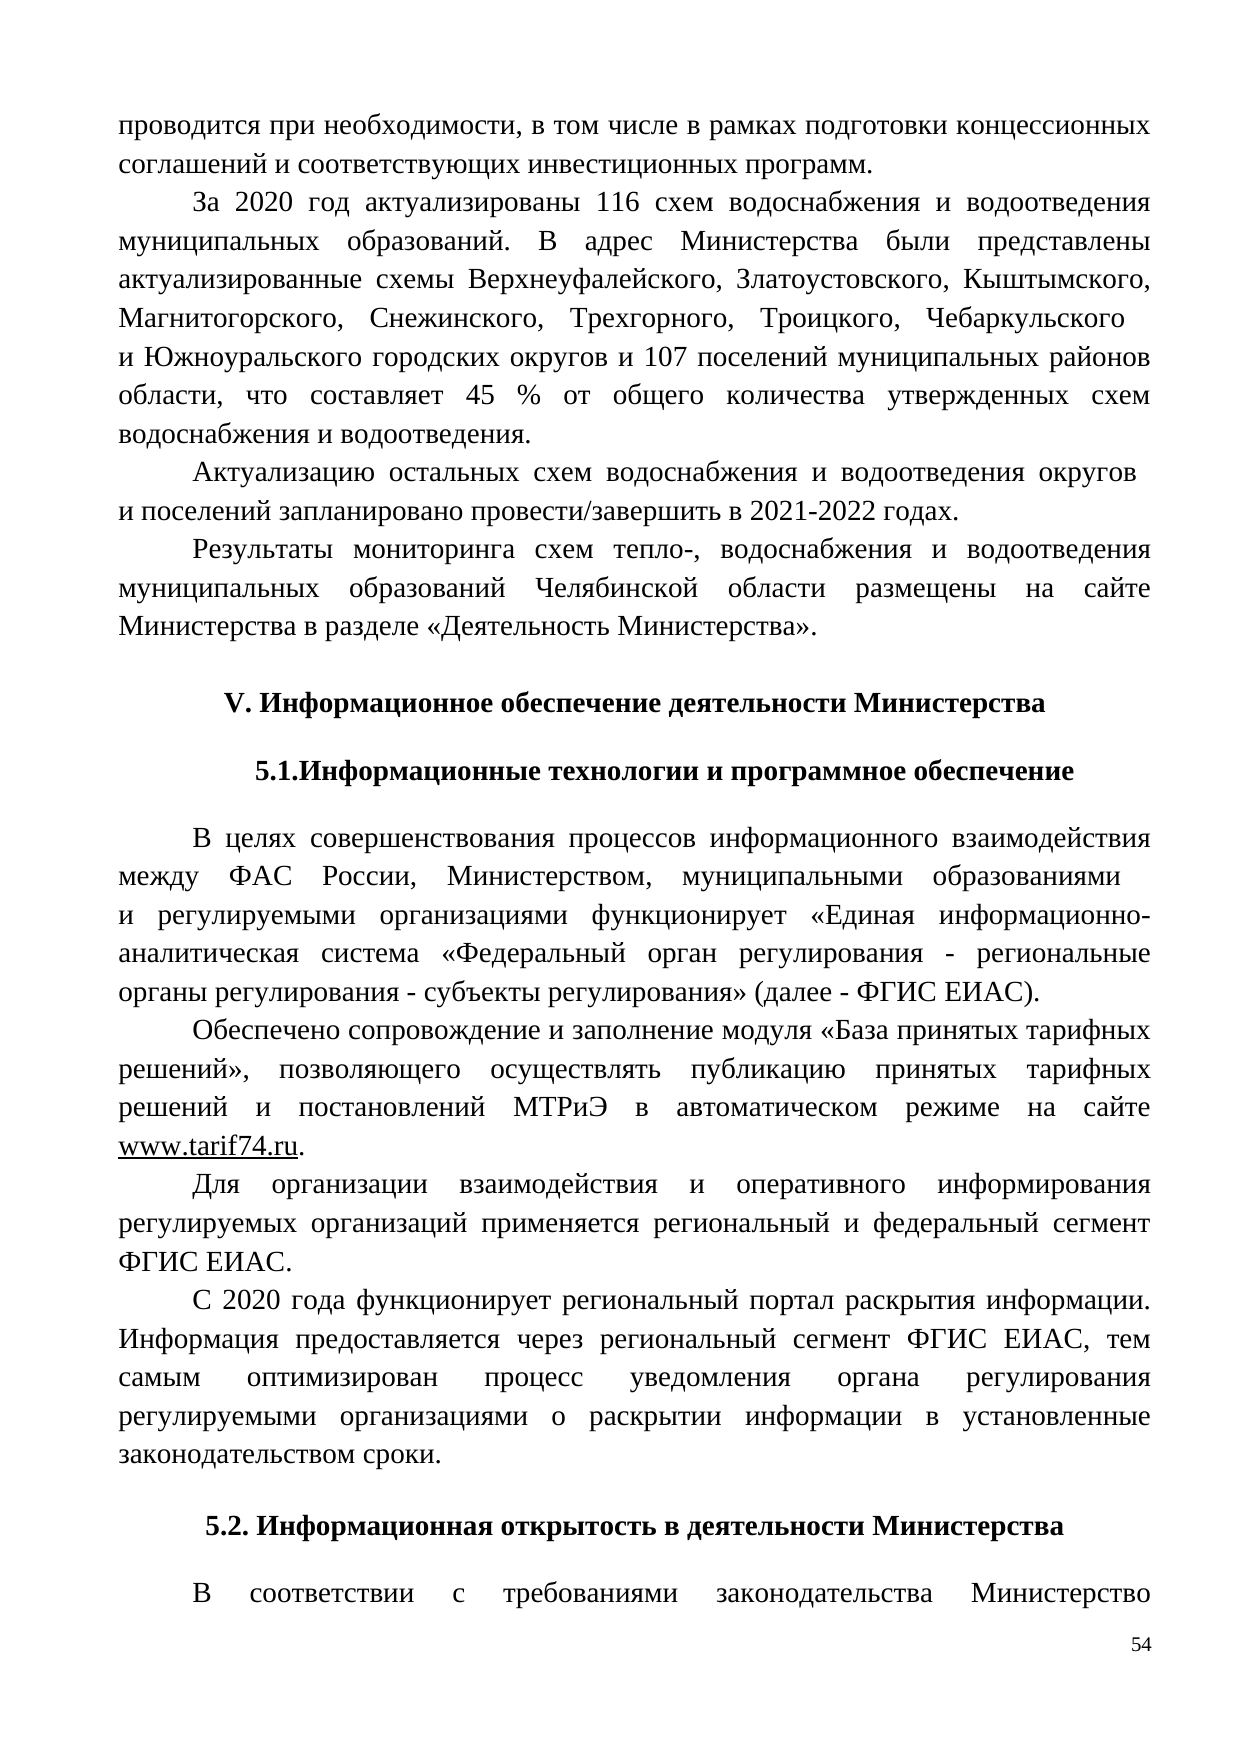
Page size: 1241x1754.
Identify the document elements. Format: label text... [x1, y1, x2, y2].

text С 2020 года функционирует региональный портал раскрытия информации. Информация предоставляется через региональный сегмент ФГИС ЕИАС, тем самым оптимизирован процесс уведомления органа регулирования регулируемыми организациями о раскрытии информации в установленные законодательством сроки. [118, 1282, 1152, 1470]
text V. Информационное обеспечение деятельности Министерства [118, 686, 1152, 719]
text Для организации взаимодействия и оперативного информирования регулируемых организаций применяется региональный и федеральный сегмент ФГИС ЕИАС. [118, 1167, 1152, 1277]
text За 2020 год актуализированы 116 схем водоснабжения и водоотведения муниципальных образований. В адрес Министерства были представлены актуализированные схемы Верхнеуфалейского, Златоустовского, Кыштымского, Магнитогорского, Снежинского, Трехгорного, Троицкого, Чебаркульского и Южноуральского городских округов и 107 поселений муниципальных районов области, что составляет 45 % от общего количества утвержденных схем водоснабжения и водоотведения. [118, 184, 1152, 449]
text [118, 1575, 1152, 1608]
text Обеспечено сопровождение и заполнение модуля «База принятых тарифных решений», позволяющего осуществлять публикацию принятых тарифных решений и постановлений МТРиЭ в автоматическом режиме на сайте www.tarif74.ru. [118, 1012, 1152, 1162]
text 5.1.Информационные технологии и программное обеспечение [177, 753, 1152, 786]
title Актуализацию остальных схем водоснабжения и водоотведения округов и поселений запланировано провести/завершить в 2021-2022 годах. [118, 454, 1152, 526]
text В целях совершенствования процессов информационного взаимодействия между ФАС России, Министерством, муниципальными образованиями и регулируемыми организациями функционирует «Единая информационно-аналитическая система «Федеральный орган регулирования - региональные органы регулирования - субъекты регулирования» (далее - ФГИС ЕИАС). [118, 820, 1152, 1007]
text 5.2. Информационная открытость в деятельности Министерства [118, 1508, 1152, 1542]
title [118, 107, 1152, 179]
title Результаты мониторинга схем тепло-, водоснабжения и водоотведения муниципальных образований Челябинской области размещены на сайте Министерства в разделе «Деятельность Министерства». [118, 531, 1152, 642]
